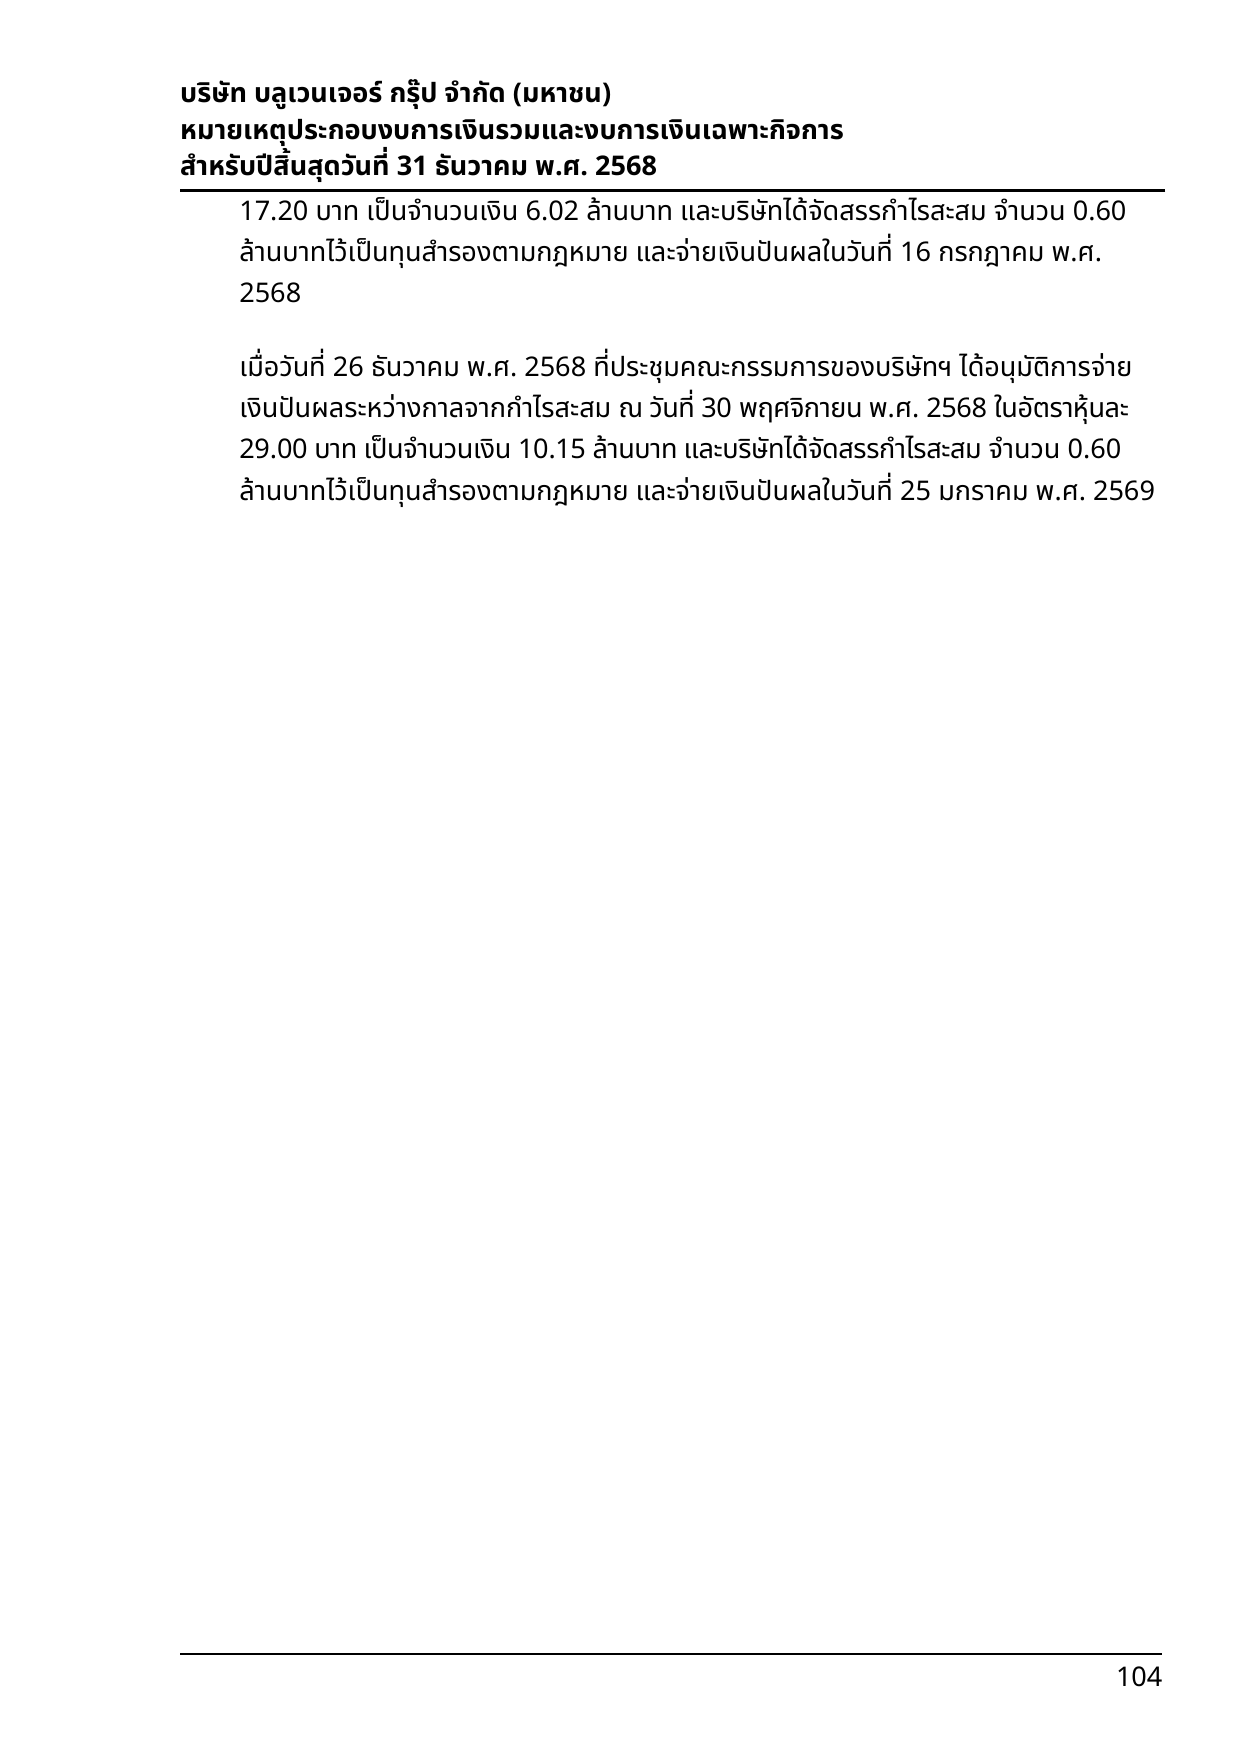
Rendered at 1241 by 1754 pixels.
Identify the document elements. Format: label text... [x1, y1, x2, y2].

text เมื่อวันที่ 26 ธันวาคม พ.ศ. 2568 ที่ประชุมคณะกรรมการของบริษัทฯ ได้อนุมัติการจ่ายเงินปันผลระหว่างกาลจากกำไรสะสม ณ วันที่ 30 พฤศจิกายน พ.ศ. 2568 ในอัตราหุ้นละ 29.00 บาท เป็นจำนวนเงิน 10.15 ล้านบาท และบริษัทได้จัดสรรกำไรสะสม จำนวน 0.60 ล้านบาทไว้เป็นทุนสำรองตามกฎหมาย และจ่ายเงินปันผลในวันที่ 25 มกราคม พ.ศ. 2569 [239, 348, 1165, 512]
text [239, 192, 1165, 311]
